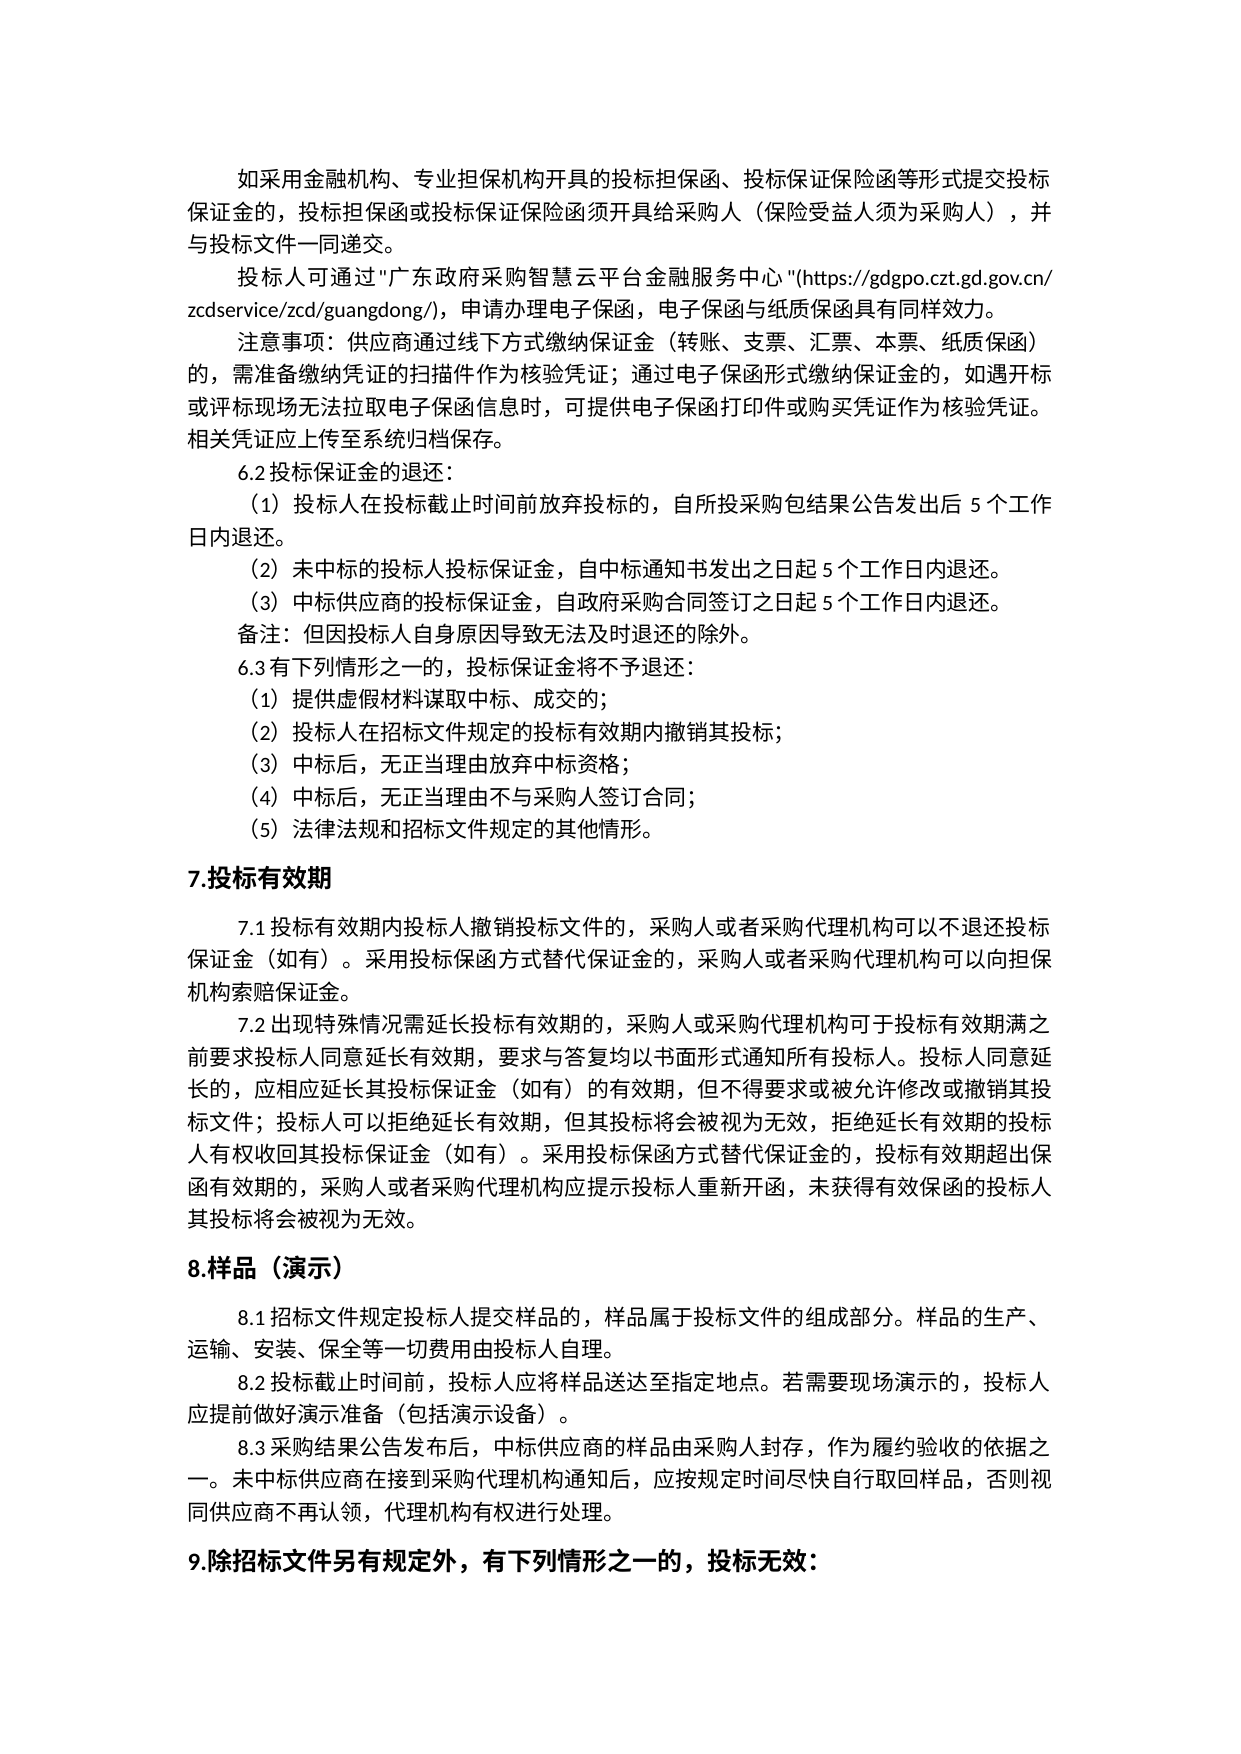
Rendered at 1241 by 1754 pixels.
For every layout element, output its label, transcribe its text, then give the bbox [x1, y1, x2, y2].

text （2）未中标的投标人投标保证金，自中标通知书发出之日起5个工作日内退还。 [187, 552, 1053, 584]
text （5）法律法规和招标文件规定的其他情形。 [187, 812, 1053, 844]
text 7.1投标有效期内投标人撤销投标文件的，采购人或者采购代理机构可以不退还投标保证金（如有）。采用投标保函方式替代保证金的，采购人或者采购代理机构可以向担保机构索赔保证金。 [187, 909, 1053, 1007]
text 8.样品（演示） [187, 1234, 1053, 1299]
text 6.3有下列情形之一的，投标保证金将不予退还： [187, 649, 1053, 682]
text （1）提供虚假材料谋取中标、成交的； [187, 682, 1053, 714]
text 注意事项：供应商通过线下方式缴纳保证金（转账、支票、汇票、本票、纸质保函）的，需准备缴纳凭证的扫描件作为核验凭证；通过电子保函形式缴纳保证金的，如遇开标或评标现场无法拉取电子保函信息时，可提供电子保函打印件或购买凭证作为核验凭证。相关凭证应上传至系统归档保存。 [187, 324, 1053, 454]
text 8.1招标文件规定投标人提交样品的，样品属于投标文件的组成部分。样品的生产、运输、安装、保全等一切费用由投标人自理。 [187, 1299, 1053, 1364]
text （3）中标供应商的投标保证金，自政府采购合同签订之日起5个工作日内退还。 [187, 584, 1053, 617]
text 投标人可通过"广东政府采购智慧云平台金融服务中心"(https://gdgpo.czt.gd.gov.cn/zcdservice/zcd/guangdong/)，申请办理电子保函，电子保函与纸质保函具有同样效力。 [187, 259, 1053, 324]
text （1）投标人在投标截止时间前放弃投标的，自所投采购包结果公告发出后5个工作日内退还。 [187, 487, 1053, 552]
text 7.2出现特殊情况需延长投标有效期的，采购人或采购代理机构可于投标有效期满之前要求投标人同意延长有效期，要求与答复均以书面形式通知所有投标人。投标人同意延长的，应相应延长其投标保证金（如有）的有效期，但不得要求或被允许修改或撤销其投标文件；投标人可以拒绝延长有效期，但其投标将会被视为无效，拒绝延长有效期的投标人有权收回其投标保证金（如有）。采用投标保函方式替代保证金的，投标有效期超出保函有效期的，采购人或者采购代理机构应提示投标人重新开函，未获得有效保函的投标人其投标将会被视为无效。 [187, 1007, 1053, 1234]
text 7.投标有效期 [187, 844, 1053, 909]
text 8.2投标截止时间前，投标人应将样品送达至指定地点。若需要现场演示的，投标人应提前做好演示准备（包括演示设备）。 [187, 1364, 1053, 1429]
text 如采用金融机构、专业担保机构开具的投标担保函、投标保证保险函等形式提交投标保证金的，投标担保函或投标保证保险函须开具给采购人（保险受益人须为采购人），并与投标文件一同递交。 [187, 162, 1053, 259]
text （2）投标人在招标文件规定的投标有效期内撤销其投标； [187, 714, 1053, 747]
text （3）中标后，无正当理由放弃中标资格； [187, 747, 1053, 779]
text 备注：但因投标人自身原因导致无法及时退还的除外。 [187, 617, 1053, 649]
text 6.2投标保证金的退还： [187, 454, 1053, 487]
text （4）中标后，无正当理由不与采购人签订合同； [187, 779, 1053, 812]
text 8.3采购结果公告发布后，中标供应商的样品由采购人封存，作为履约验收的依据之一。未中标供应商在接到采购代理机构通知后，应按规定时间尽快自行取回样品，否则视同供应商不再认领，代理机构有权进行处理。 [187, 1429, 1053, 1527]
text 9.除招标文件另有规定外，有下列情形之一的，投标无效： [187, 1527, 1053, 1592]
